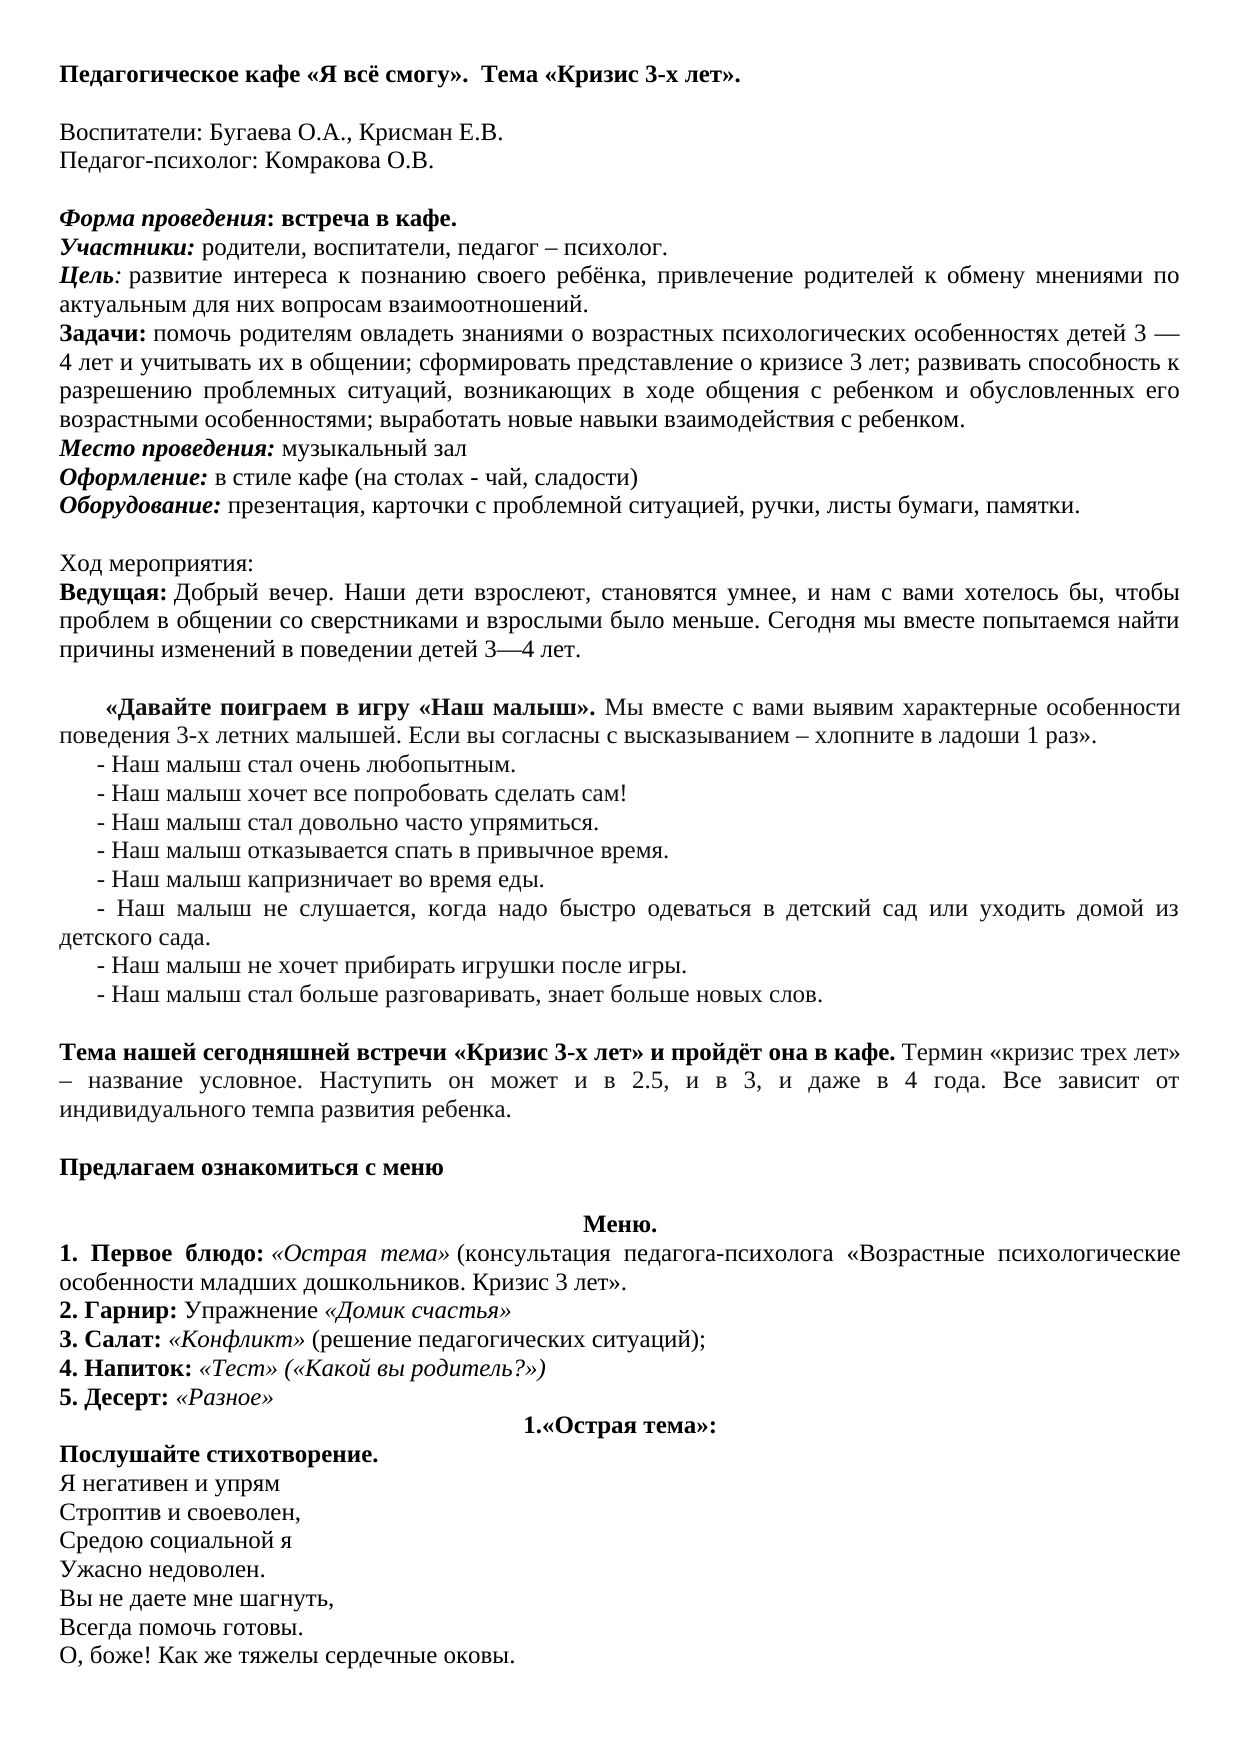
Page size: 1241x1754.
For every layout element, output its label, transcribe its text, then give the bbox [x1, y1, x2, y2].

text Ведущая: Добрый вечер. Наши дети взрослеют, становятся умнее, и нам с вами хотелось бы, чтобы проблем в общении со сверстниками и взрослыми было меньше. Сегодня мы вместе попытаемся найти причины изменений в поведении детей 3—4 лет. [59, 577, 1181, 663]
text Вы не даете мне шагнуть, [59, 1583, 1181, 1612]
text Меню. [59, 1209, 1181, 1238]
text Цель: развитие интереса к познанию своего ребёнка, привлечение родителей к обмену мнениями по актуальным для них вопросам взаимоотношений. [59, 260, 1181, 318]
text - Наш малыш стал больше разговаривать, знает больше новых слов. [59, 979, 1181, 1008]
text Предлагаем ознакомиться с меню [59, 1152, 1181, 1180]
text - Наш малыш капризничает во время еды. [59, 864, 1181, 893]
text - Наш малыш хочет все попробовать сделать сам! [59, 778, 1181, 807]
text Средою социальной я [59, 1525, 1181, 1554]
text Ужасно недоволен. [59, 1554, 1181, 1583]
text О, боже! Как же тяжелы сердечные оковы. [59, 1640, 1181, 1669]
text 2. Гарнир: Упражнение «Домик счастья» [59, 1295, 1181, 1324]
text Задачи: помочь родителям овладеть знаниями о возрастных психологических особенностях детей 3 — 4 лет и учитывать их в общении; сформировать представление о кризисе 3 лет; развивать способность к разрешению проблемных ситуаций, возникающих в ходе общения с ребенком и обусловленных его возрастными особенностями; выработать новые навыки взаимодействия с ребенком. [59, 318, 1181, 433]
text Оборудование: презентация, карточки с проблемной ситуацией, ручки, листы бумаги, памятки. [59, 490, 1181, 519]
text Участники: родители, воспитатели, педагог – психолог. [59, 232, 1181, 260]
text Воспитатели: Бугаева О.А., Крисман Е.В. [59, 117, 1181, 145]
text Педагог-психолог: Комракова О.В. [59, 145, 1181, 174]
text 5. Десерт: «Разное» [59, 1382, 1181, 1410]
text Ход мероприятия: [59, 548, 1181, 577]
text Я негативен и упрям [59, 1468, 1181, 1497]
text Форма проведения: встреча в кафе. [59, 203, 1181, 232]
text 1. Первое блюдо: «Острая тема» (консультация педагога-психолога «Возрастные психологические особенности младших дошкольников. Кризис 3 лет». [59, 1238, 1181, 1295]
text - Наш малыш не хочет прибирать игрушки после игры. [59, 950, 1181, 979]
text 1.«Острая тема»: [59, 1410, 1181, 1439]
text - Наш малыш не слушается, когда надо быстро одеваться в детский сад или уходить домой из детского сада. [59, 893, 1181, 950]
text Тема нашей сегодняшней встречи «Кризис 3-х лет» и пройдёт она в кафе. Термин «кризис трех лет» – название условное. Наступить он может и в 2.5, и в 3, и даже в 4 года. Все зависит от индивидуального темпа развития ребенка. [59, 1037, 1181, 1123]
text Педагогическое кафе «Я всё смогу». Тема «Кризис 3-х лет». [59, 59, 1181, 88]
text Строптив и своеволен, [59, 1497, 1181, 1525]
text Оформление: в стиле кафе (на столах - чай, сладости) [59, 462, 1181, 490]
text Всегда помочь готовы. [59, 1612, 1181, 1640]
text 3. Салат: «Конфликт» (решение педагогических ситуаций); [59, 1324, 1181, 1353]
text - Наш малыш стал очень любопытным. [59, 749, 1181, 778]
text - Наш малыш стал довольно часто упрямиться. [59, 807, 1181, 835]
text «Давайте поиграем в игру «Наш малыш». Мы вместе с вами выявим характерные особенности поведения 3-х летних малышей. Если вы согласны с высказыванием – хлопните в ладоши 1 раз». [59, 692, 1181, 749]
text Место проведения: музыкальный зал [59, 433, 1181, 462]
text 4. Напиток: «Тест» («Какой вы родитель?») [59, 1353, 1181, 1382]
text - Наш малыш отказывается спать в привычное время. [59, 835, 1181, 864]
text Послушайте стихотворение. [59, 1439, 1181, 1468]
